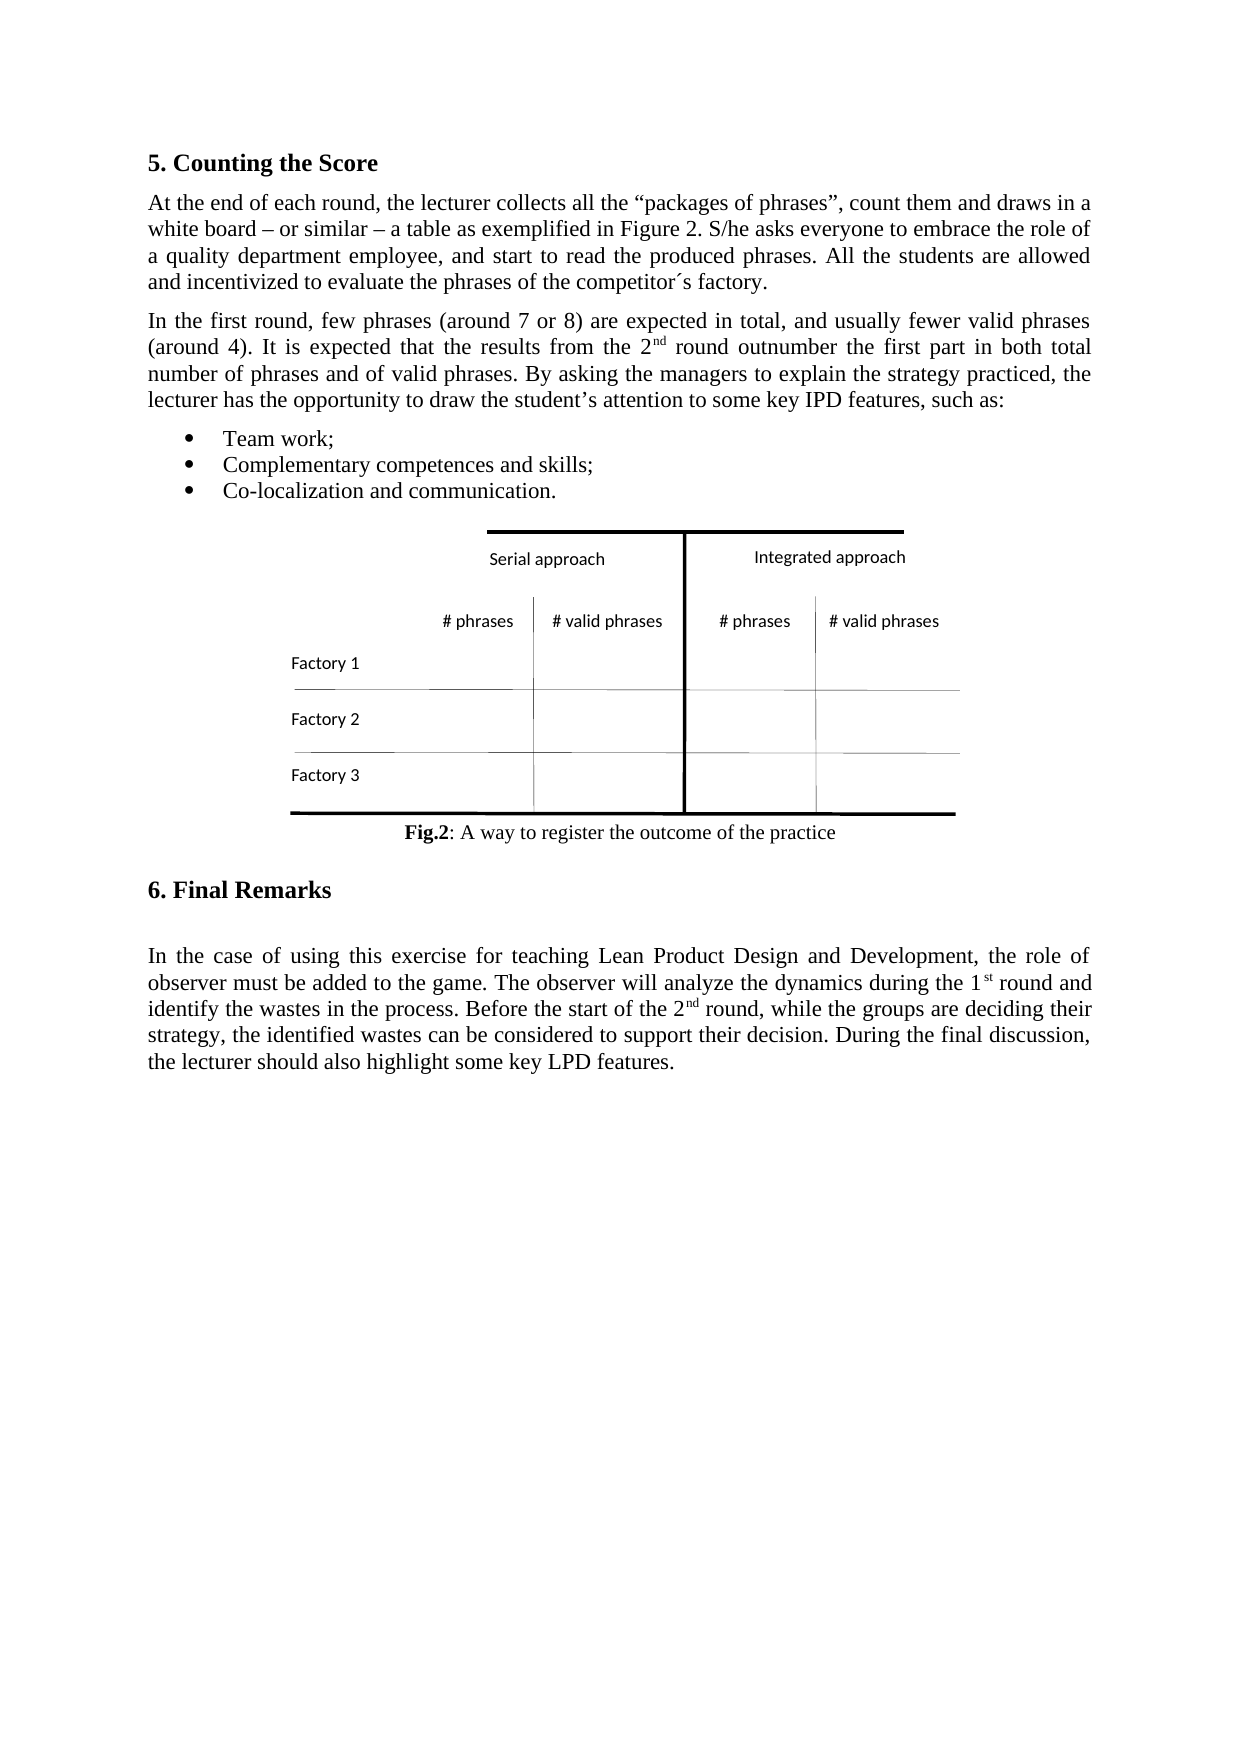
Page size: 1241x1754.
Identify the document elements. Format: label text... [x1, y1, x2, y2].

text Complementary competences and skills; [185, 451, 1092, 477]
text Fig.2: A way to register the outcome of the practice [148, 820, 1092, 844]
text At the end of each round, the lecturer collects all the “packages of phrases”, count them and draws in a white board – or similar – a table as exemplified in Figure 2. S/he asks everyone to embrace the role of a quality department employee, and start to read the produced phrases. All the students are allowed and incentivized to evaluate the phrases of the competitor´s factory. [148, 189, 1092, 294]
text 6. Final Remarks [148, 875, 1092, 903]
text In the case of using this exercise for teaching Lean Product Design and Development, the role of observer must be added to the game. The observer will analyze the dynamics during the 1st round and identify the wastes in the process. Before the start of the 2nd round, while the groups are deciding their strategy, the identified wastes can be considered to support their decision. During the final discussion, the lecturer should also highlight some key LPD features. [148, 942, 1092, 1074]
text Team work; [185, 425, 1092, 451]
text Co-localization and communication. [185, 477, 1092, 504]
text 5. Counting the Score [148, 148, 1092, 176]
text In the first round, few phrases (around 7 or 8) are expected in total, and usually fewer valid phrases (around 4). It is expected that the results from the 2nd round outnumber the first part in both total number of phrases and of valid phrases. By asking the managers to explain the strategy practiced, the lecturer has the opportunity to draw the student’s attention to some key IPD features, such as: [148, 307, 1092, 412]
